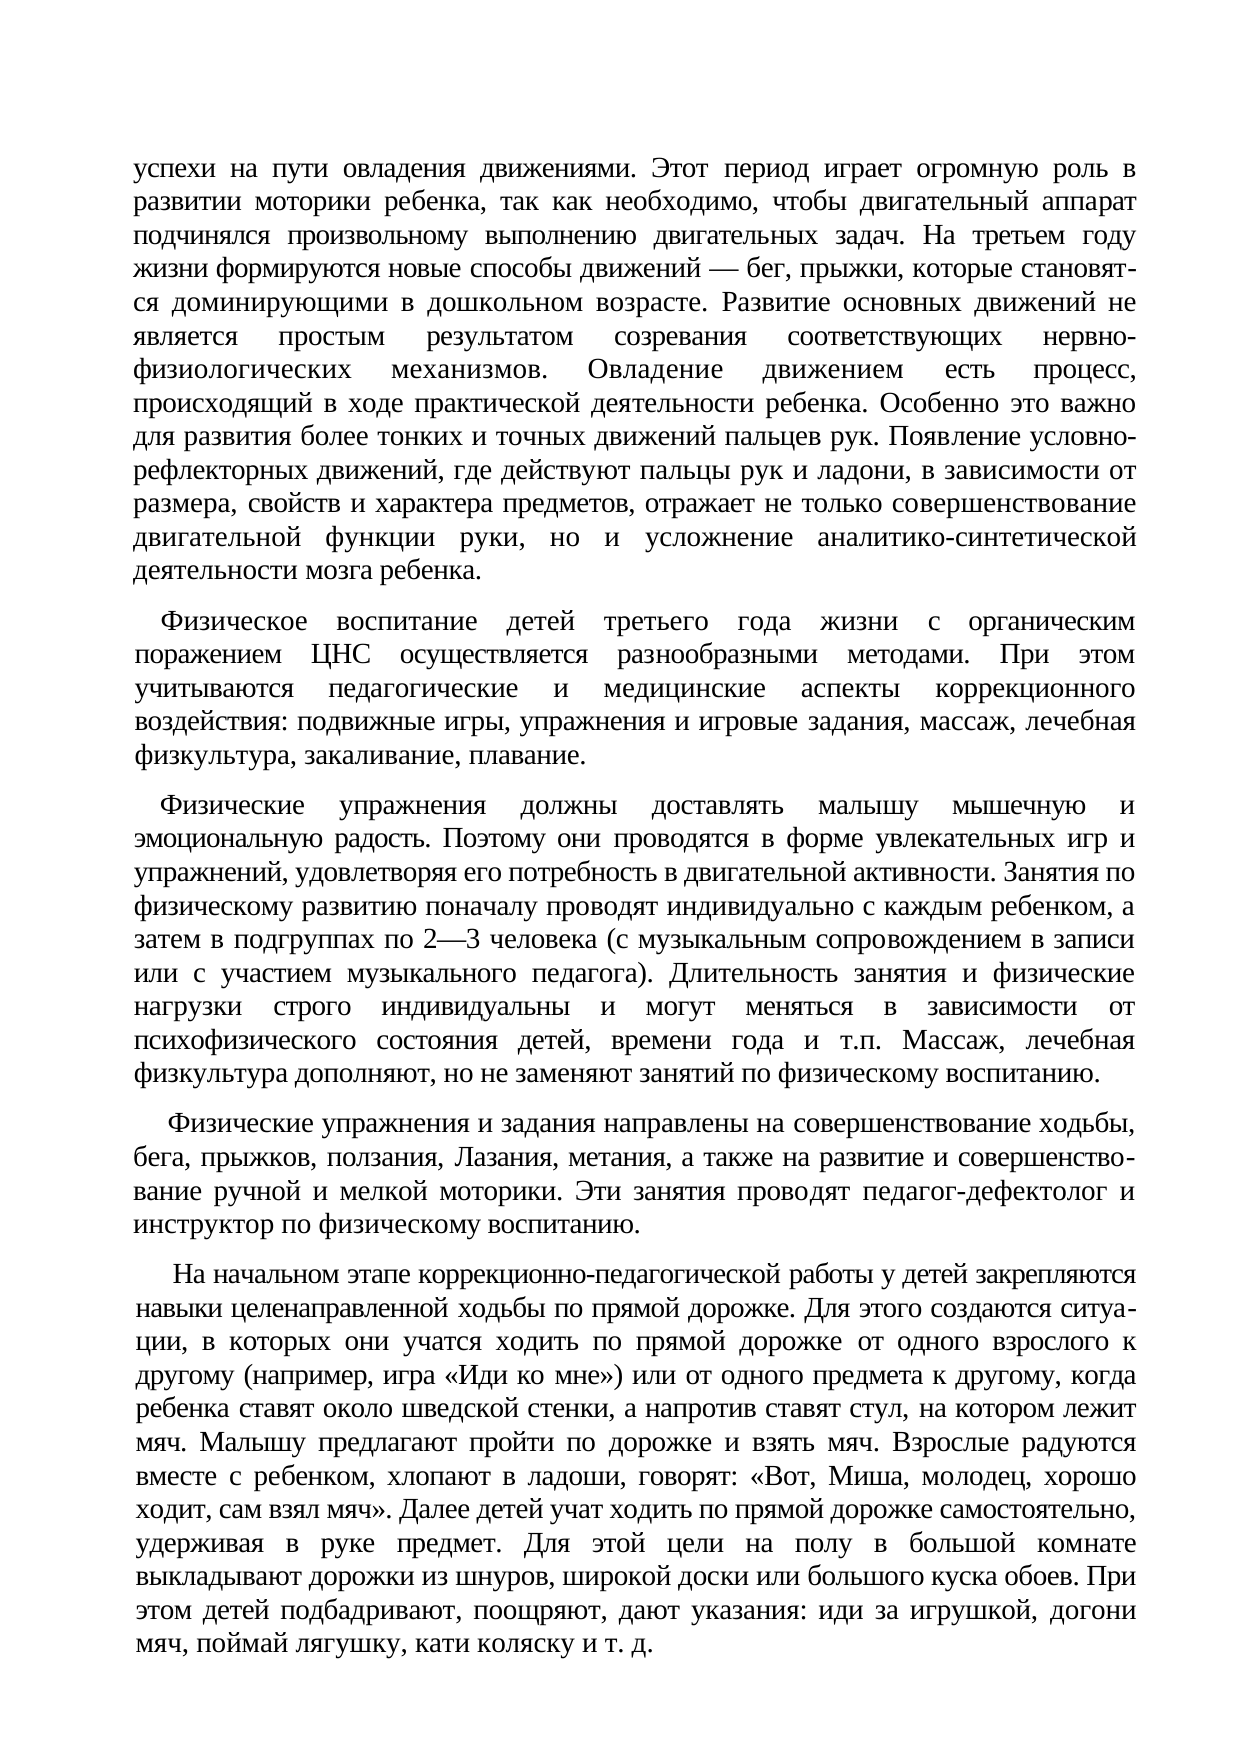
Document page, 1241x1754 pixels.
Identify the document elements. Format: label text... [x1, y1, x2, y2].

text Физическое воспитание детей третьего года жизни с органическим поражением ЦНС осуществляется разнообразными методами. При этом учитываются педагогические и медицинские аспекты коррекционного воздействия: подвижные игры, упражнения и игровые задания, массаж, лечебная физкультура, закаливание, плавание. [134, 603, 1136, 770]
text На начальном этапе коррекционно-педагогической работы у детей закрепляются навыки целенаправленной ходьбы по прямой дорожке. Для этого создаются ситуации, в которых они учатся ходить по прямой дорожке от одного взрослого к другому (например, игра «Иди ко мне») или от одного предмета к другому, когда ребенка ставят около шведской стенки, а напротив ставят стул, на котором лежит мяч. Малышу предлагают пройти по дорожке и взять мяч. Взрослые радуются вместе с ребенком, хлопают в ладоши, говорят: «Вот, Миша, молодец, хорошо ходит, сам взял мяч». Далее детей учат ходить по прямой дорожке самостоятельно, удерживая в руке предмет. Для этой цели на полу в большой комнате выкладывают дорожки из шнуров, широкой доски или большого куска обоев. При этом детей подбадривают, поощряют, дают указания: иди за игрушкой, догони мяч, поймай лягушку, кати коляску и т. д. [135, 1256, 1137, 1659]
text Физические упражнения и задания направлены на совершенствование ходьбы, бега, прыжков, ползания, Лазания, метания, а также на развитие и совершенствование ручной и мелкой моторики. Эти занятия проводят педагог-дефектолог и инструктор по физическому воспитанию. [133, 1106, 1135, 1240]
text Физические упражнения должны доставлять малышу мышечную и эмоциональную радость. Поэтому они проводятся в форме увлекательных игр и упражнений, удовлетворяя его потребность в двигательной активности. Занятия по физическому развитию поначалу проводят индивидуально с каждым ребенком, а затем в подгруппах по 2—3 человека (с музыкальным сопровождением в записи или с участием музыкального педагога). Длительность занятия и физические нагрузки строго индивидуальны и могут меняться в зависимости от психофизического состояния детей, времени года и т.п. Массаж, лечебная физкультура дополняют, но не заменяют занятий по физическому воспитанию. [133, 787, 1135, 1089]
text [133, 150, 1137, 586]
